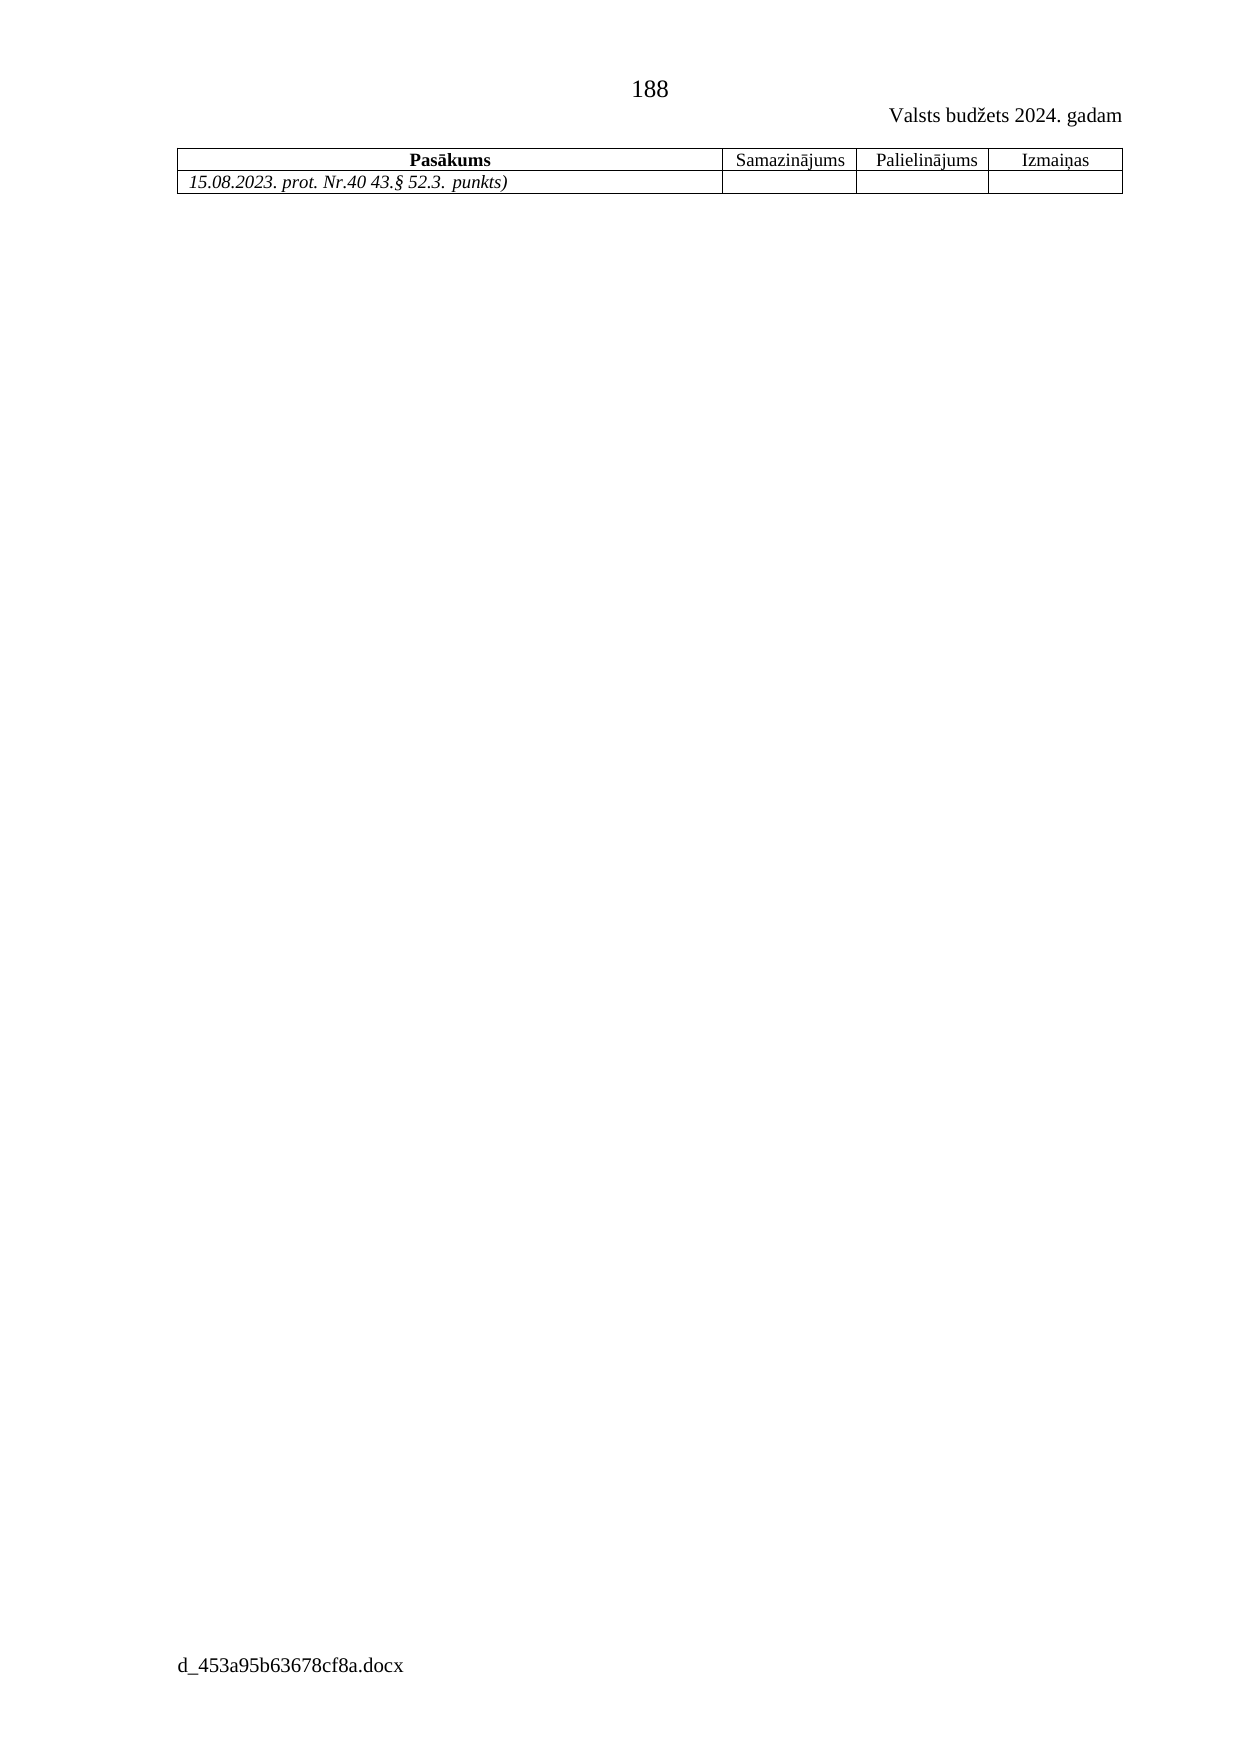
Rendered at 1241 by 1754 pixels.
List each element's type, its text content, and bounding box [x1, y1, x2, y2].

table_header Palielinājums [857, 149, 988, 170]
table_header Pasākums [178, 149, 722, 170]
table_cell - [857, 171, 988, 193]
table_cell -1 750 [989, 171, 1122, 193]
table_cell 1 750 [723, 171, 856, 193]
table_header Samazinājums [723, 149, 856, 170]
table_header Izmaiņas [989, 149, 1122, 170]
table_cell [178, 171, 722, 193]
